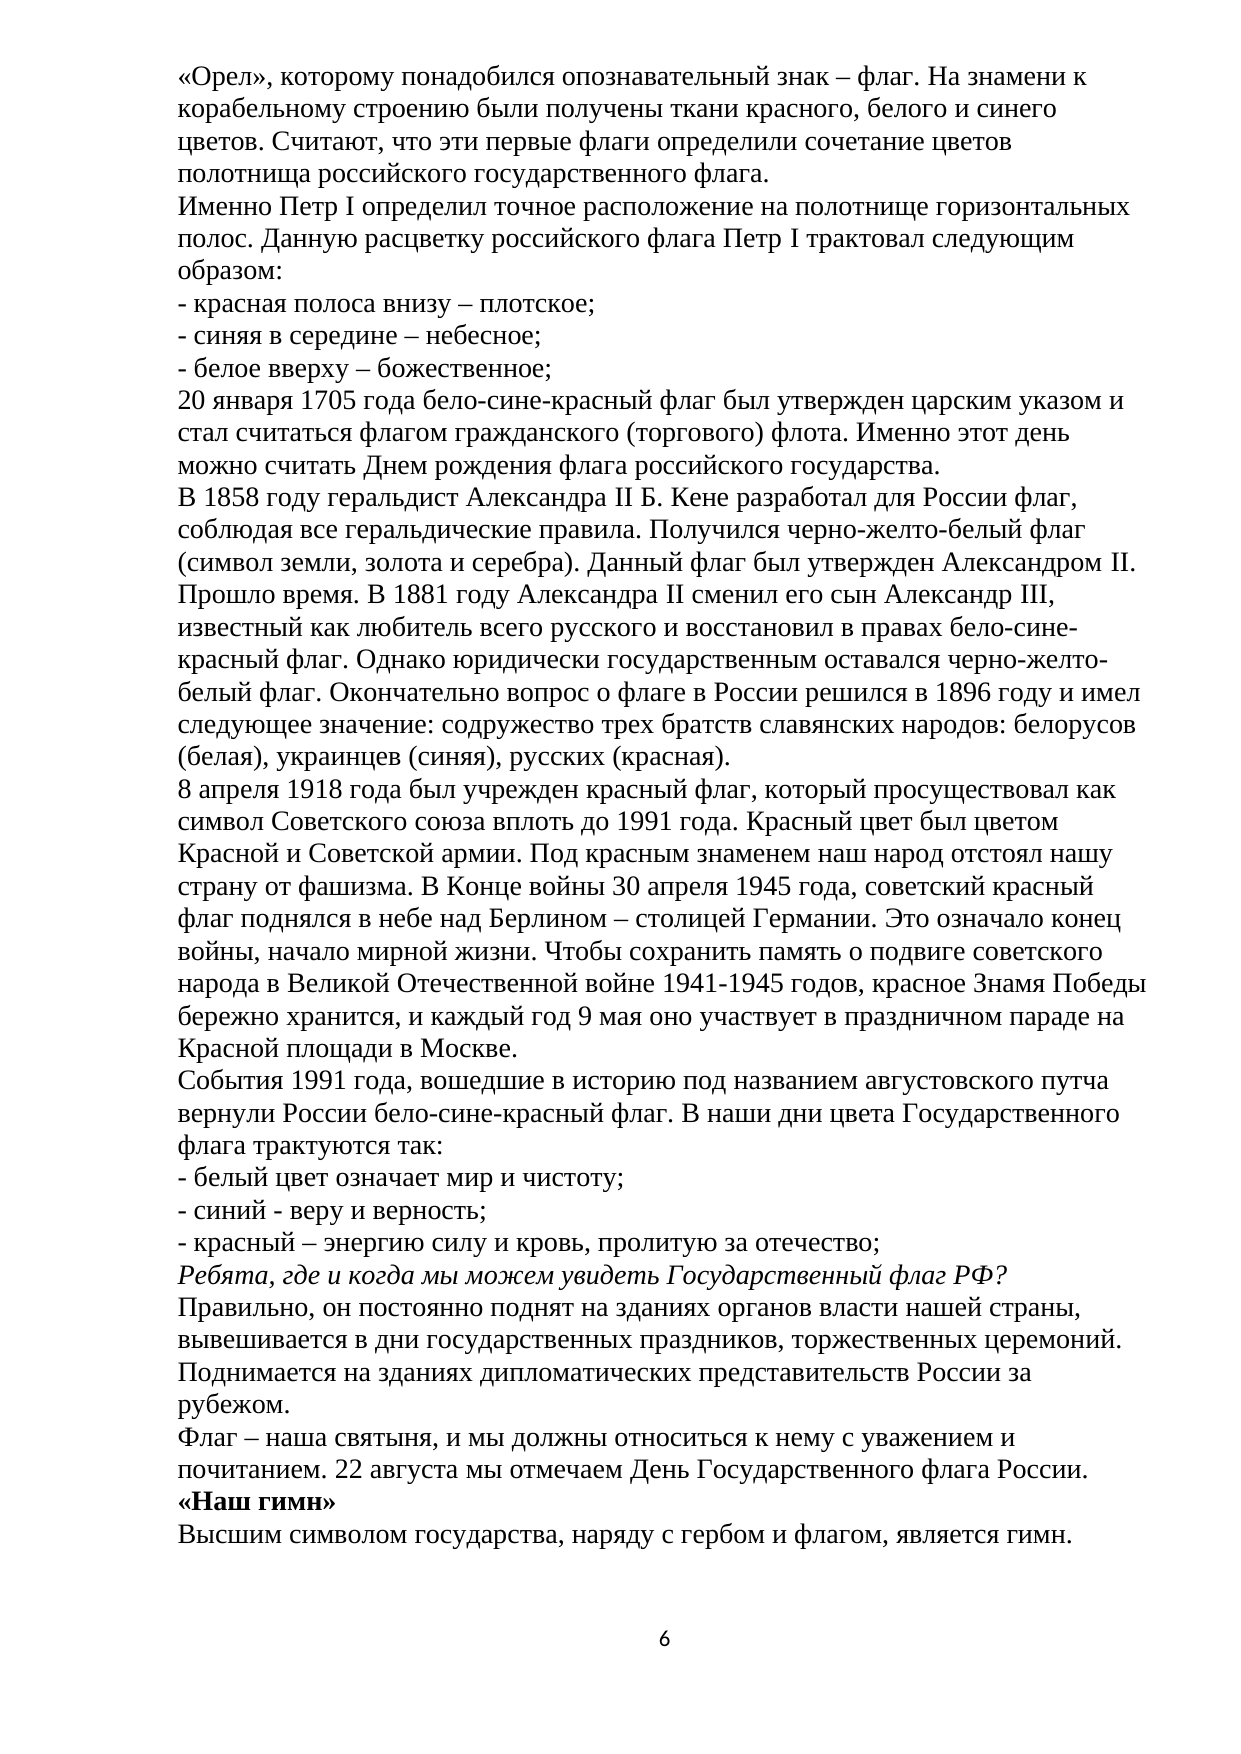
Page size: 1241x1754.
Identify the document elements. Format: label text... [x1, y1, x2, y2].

text Именно Петр I определил точное расположение на полотнище горизонтальных полос. Данную расцветку российского флага Петр I трактовал следующим образом: [177, 189, 1152, 286]
text - синяя в середине – небесное; [177, 318, 1152, 351]
text Ребята, где и когда мы можем увидеть Государственный флаг РФ? [177, 1258, 1152, 1290]
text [177, 59, 1152, 189]
text - синий - веру и верность; [177, 1193, 1152, 1225]
text События 1991 года, вошедшие в историю под названием августовского путча вернули России бело-сине-красный флаг. В наши дни цвета Государственного флага трактуются так: [177, 1063, 1152, 1161]
text Высшим символом государства, наряду с гербом и флагом, является гимн. [177, 1517, 1152, 1549]
text Правильно, он постоянно поднят на зданиях органов власти нашей страны, вывешивается в дни государственных праздников, торжественных церемоний. Поднимается на зданиях дипломатических представительств России за рубежом. [177, 1290, 1152, 1420]
text - красный – энергию силу и кровь, пролитую за отечество; [177, 1225, 1152, 1258]
text - белое вверху – божественное; [177, 351, 1152, 383]
text - красная полоса внизу – плотское; [177, 286, 1152, 318]
text 8 апреля 1918 года был учрежден красный флаг, который просуществовал как символ Советского союза вплоть до 1991 года. Красный цвет был цветом Красной и Советской армии. Под красным знаменем наш народ отстоял нашу страну от фашизма. В Конце войны 30 апреля 1945 года, советский красный флаг поднялся в небе над Берлином – столицей Германии. Это означало конец войны, начало мирной жизни. Чтобы сохранить память о подвиге советского народа в Великой Отечественной войне 1941-1945 годов, красное Знамя Победы бережно хранится, и каждый год 9 мая оно участвует в праздничном параде на Красной площади в Москве. [177, 772, 1152, 1063]
text Флаг – наша святыня, и мы должны относиться к нему с уважением и почитанием. 22 августа мы отмечаем День Государственного флага России. [177, 1420, 1152, 1484]
text - белый цвет означает мир и чистоту; [177, 1161, 1152, 1193]
text «Наш гимн» [177, 1484, 1152, 1517]
text 20 января 1705 года бело-сине-красный флаг был утвержден царским указом и стал считаться флагом гражданского (торгового) флота. Именно этот день можно считать Днем рождения флага российского государства. [177, 383, 1152, 480]
text В 1858 году геральдист Александра II Б. Кене разработал для России флаг, соблюдая все геральдические правила. Получился черно-желто-белый флаг (символ земли, золота и серебра). Данный флаг был утвержден Александром II. Прошло время. В 1881 году Александра II сменил его сын Александр III, известный как любитель всего русского и восстановил в правах бело-сине-красный флаг. Однако юридически государственным оставался черно-желто-белый флаг. Окончательно вопрос о флаге в России решился в 1896 году и имел следующее значение: содружество трех братств славянских народов: белорусов (белая), украинцев (синяя), русских (красная). [177, 480, 1152, 772]
